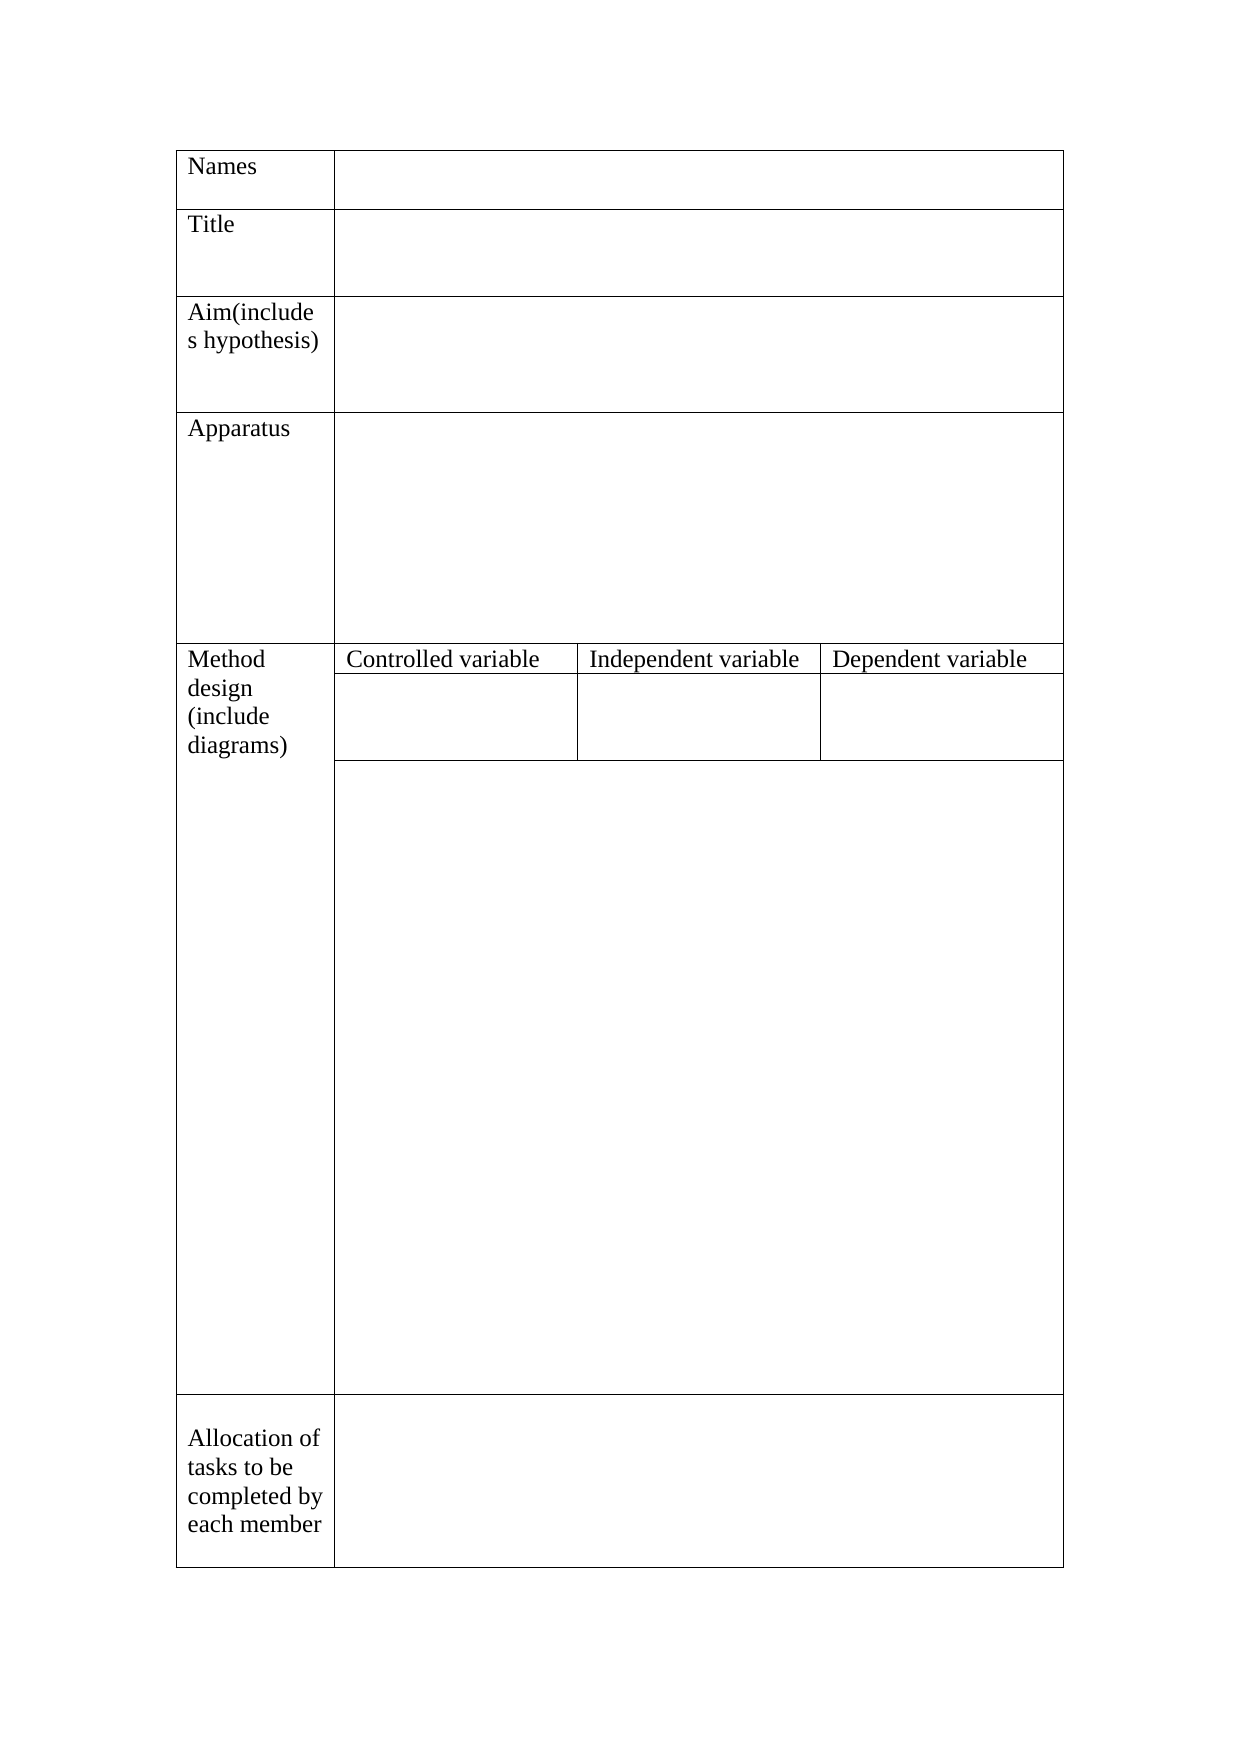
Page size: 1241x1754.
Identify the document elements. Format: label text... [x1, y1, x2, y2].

table_cell [335, 413, 1063, 643]
table_cell [335, 761, 1063, 1393]
table_cell Title [177, 210, 334, 296]
table_cell Aim(includes hypothesis) [177, 297, 334, 412]
table_cell [578, 674, 820, 760]
table_cell [821, 674, 1063, 760]
table_cell Independent variable [578, 644, 820, 673]
table_header Names [177, 151, 334, 208]
table_cell [335, 674, 577, 760]
table_cell Method design (include diagrams) [177, 644, 334, 1393]
table_cell Allocation of tasks to be completed by each member [177, 1395, 334, 1567]
table_header [335, 151, 1063, 208]
table_cell Apparatus [177, 413, 334, 643]
table_cell [335, 297, 1063, 412]
table_cell Dependent variable [821, 644, 1063, 673]
table_cell [335, 1395, 1063, 1567]
table_cell Controlled variable [335, 644, 577, 673]
table_cell [335, 210, 1063, 296]
